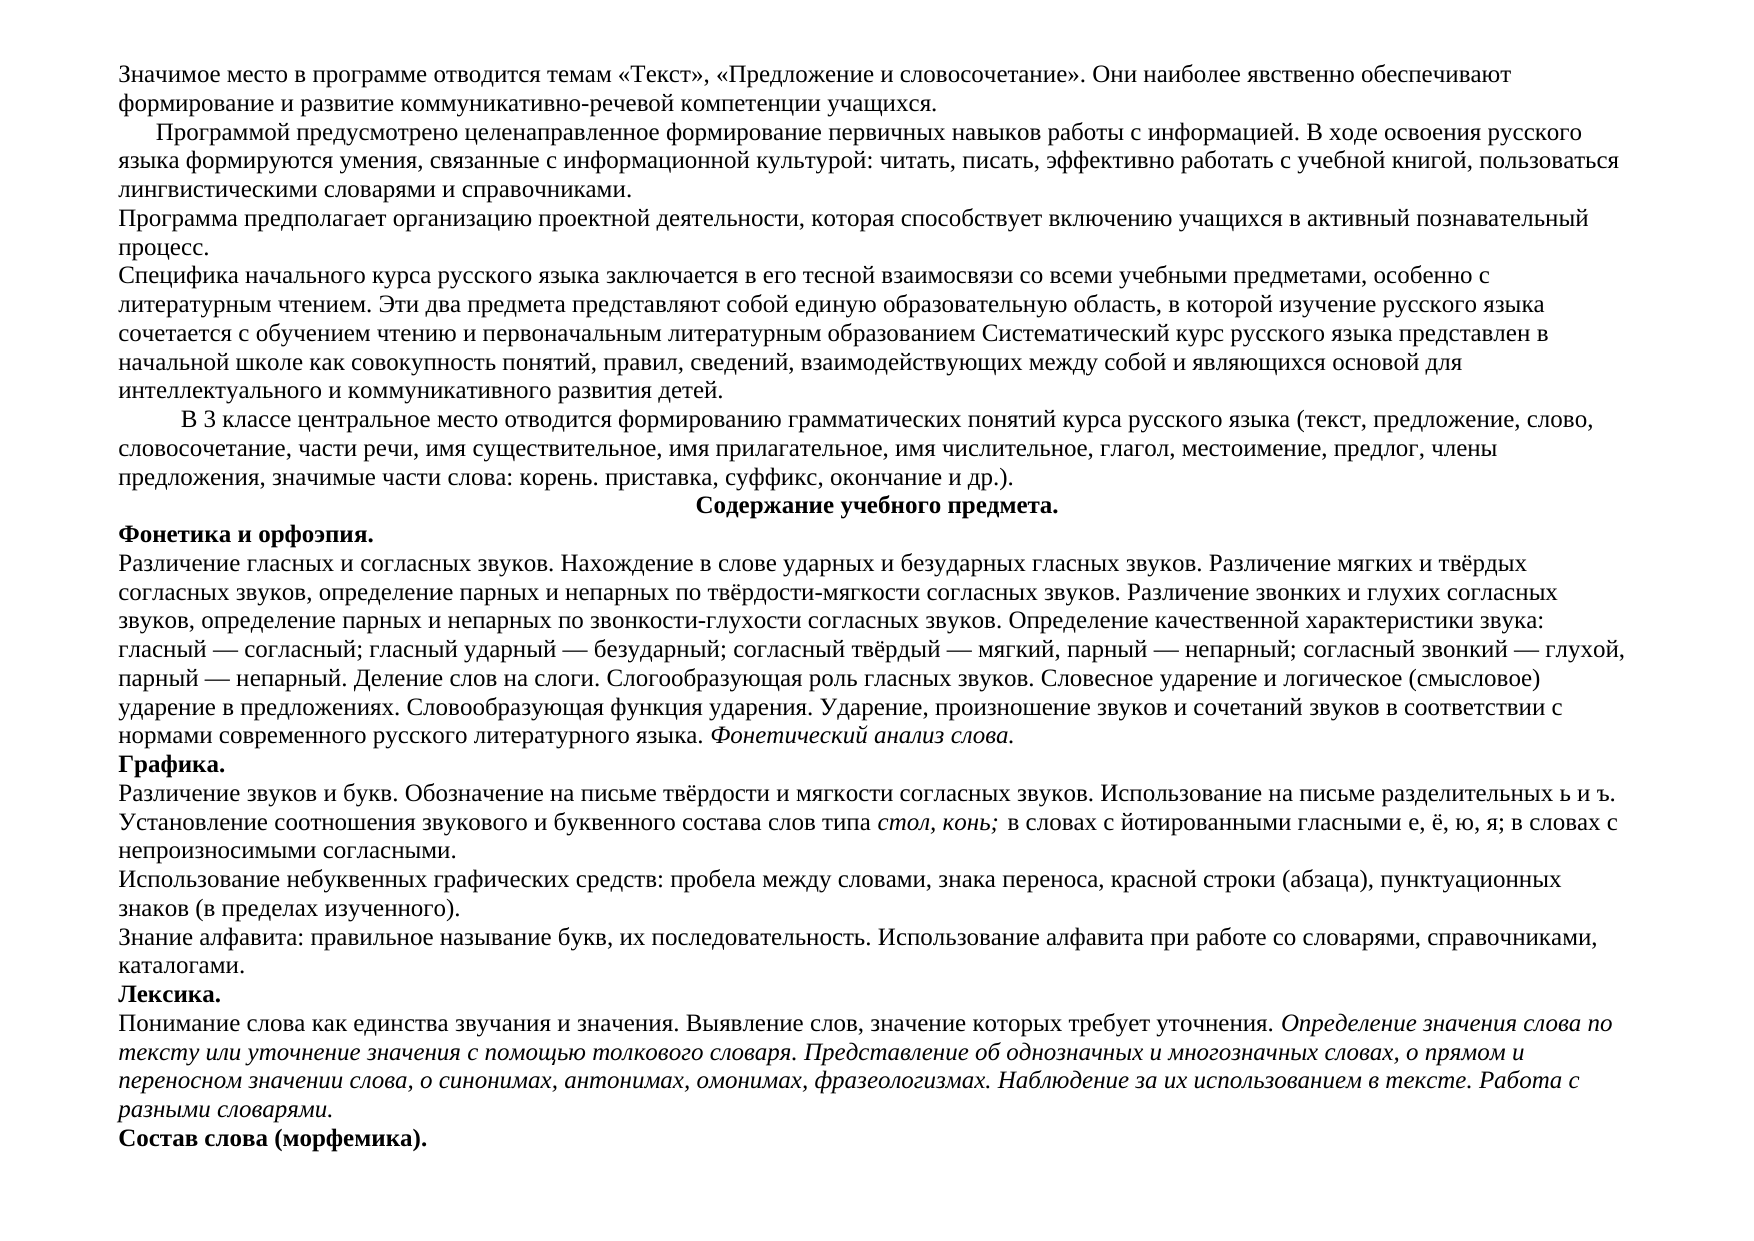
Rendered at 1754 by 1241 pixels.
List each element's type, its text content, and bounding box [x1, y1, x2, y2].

text Различение звуков и букв. Обозначение на письме твёрдости и мягкости согласных звуков. Использование на письме разделительных ь и ъ. [118, 778, 1636, 807]
text В 3 классе центральное место отводится формированию грамматических понятий курса русского языка (текст, предложение, слово, словосочетание, части речи, имя существительное, имя прилагательное, имя числительное, глагол, местоимение, предлог, члены предложения, значимые части слова: корень. приставка, суффикс, окончание и др.). [118, 404, 1636, 490]
text Использование небуквенных графических средств: пробела между словами, знака переноса, красной строки (абзаца), пунктуационных знаков (в пределах изученного). [118, 864, 1636, 922]
text Программой предусмотрено целенаправленное формирование первичных навыков работы с информацией. В ходе освоения русского языка формируются умения, связанные с информационной культурой: читать, писать, эффективно работать с учебной книгой, пользоваться лингвистическими словарями и справочниками. [118, 117, 1636, 203]
text Понимание слова как единства звучания и значения. Выявление слов, значение которых требует уточнения. Определение значения слова по тексту или уточнение значения с помощью толкового словаря. Представление об однозначных и многозначных словах, о прямом и переносном значении слова, о синонимах, антонимах, омонимах, фразеологизмах. Наблюдение за их использованием в тексте. Работа с разными словарями. [118, 1008, 1636, 1123]
text Знание алфавита: правильное называние букв, их последовательность. Использование алфавита при работе со словарями, справочниками, каталогами. [118, 922, 1636, 979]
text Установление соотношения звукового и буквенного состава слов типа стол, конь; в словах с йотированными гласными е, ё, ю, я; в словах с непроизносимыми согласными. [118, 807, 1636, 864]
text Графика. [118, 749, 1636, 778]
text Лексика. [118, 979, 1636, 1008]
text Специфика начального курса русского языка заключается в его тесной взаимосвязи со всеми учебными предметами, особенно с литературным чтением. Эти два предмета представляют собой единую образовательную область, в которой изучение русского языка сочетается с обучением чтению и первоначальным литературным образованием Систематический курс русского языка представлен в начальной школе как совокупность понятий, правил, сведений, взаимодействующих между собой и являющихся основой для интеллектуального и коммуникативного развития детей. [118, 260, 1636, 404]
text Различение гласных и согласных звуков. Нахождение в слове ударных и безударных гласных звуков. Различение мягких и твёрдых согласных звуков, определение парных и непарных по твёрдости-мягкости согласных звуков. Различение звонких и глухих согласных звуков, определение парных и непарных по звонкости-глухости согласных звуков. Определение качественной характеристики звука: гласный — согласный; гласный ударный — безударный; согласный твёрдый — мягкий, парный — непарный; согласный звонкий — глухой, парный — непарный. Деление слов на слоги. Слогообразующая роль гласных звуков. Словесное ударение и логическое (смысловое) ударение в предложениях. Словообразующая функция ударения. Ударение, произношение звуков и сочетаний звуков в соответствии с нормами современного русского литературного языка. Фонетический анализ слова. [118, 548, 1636, 749]
text Значимое место в программе отводится темам «Текст», «Предложение и словосочетание». Они наиболее явственно обеспечивают формирование и развитие коммуникативно-речевой компетенции учащихся. [118, 59, 1636, 117]
text Программа предполагает организацию проектной деятельности, которая способствует включению учащихся в активный познавательный процесс. [118, 203, 1636, 260]
text Фонетика и орфоэпия. [118, 519, 1636, 548]
text Содержание учебного предмета. [118, 490, 1636, 519]
text Состав слова (морфемика). [118, 1123, 1636, 1152]
